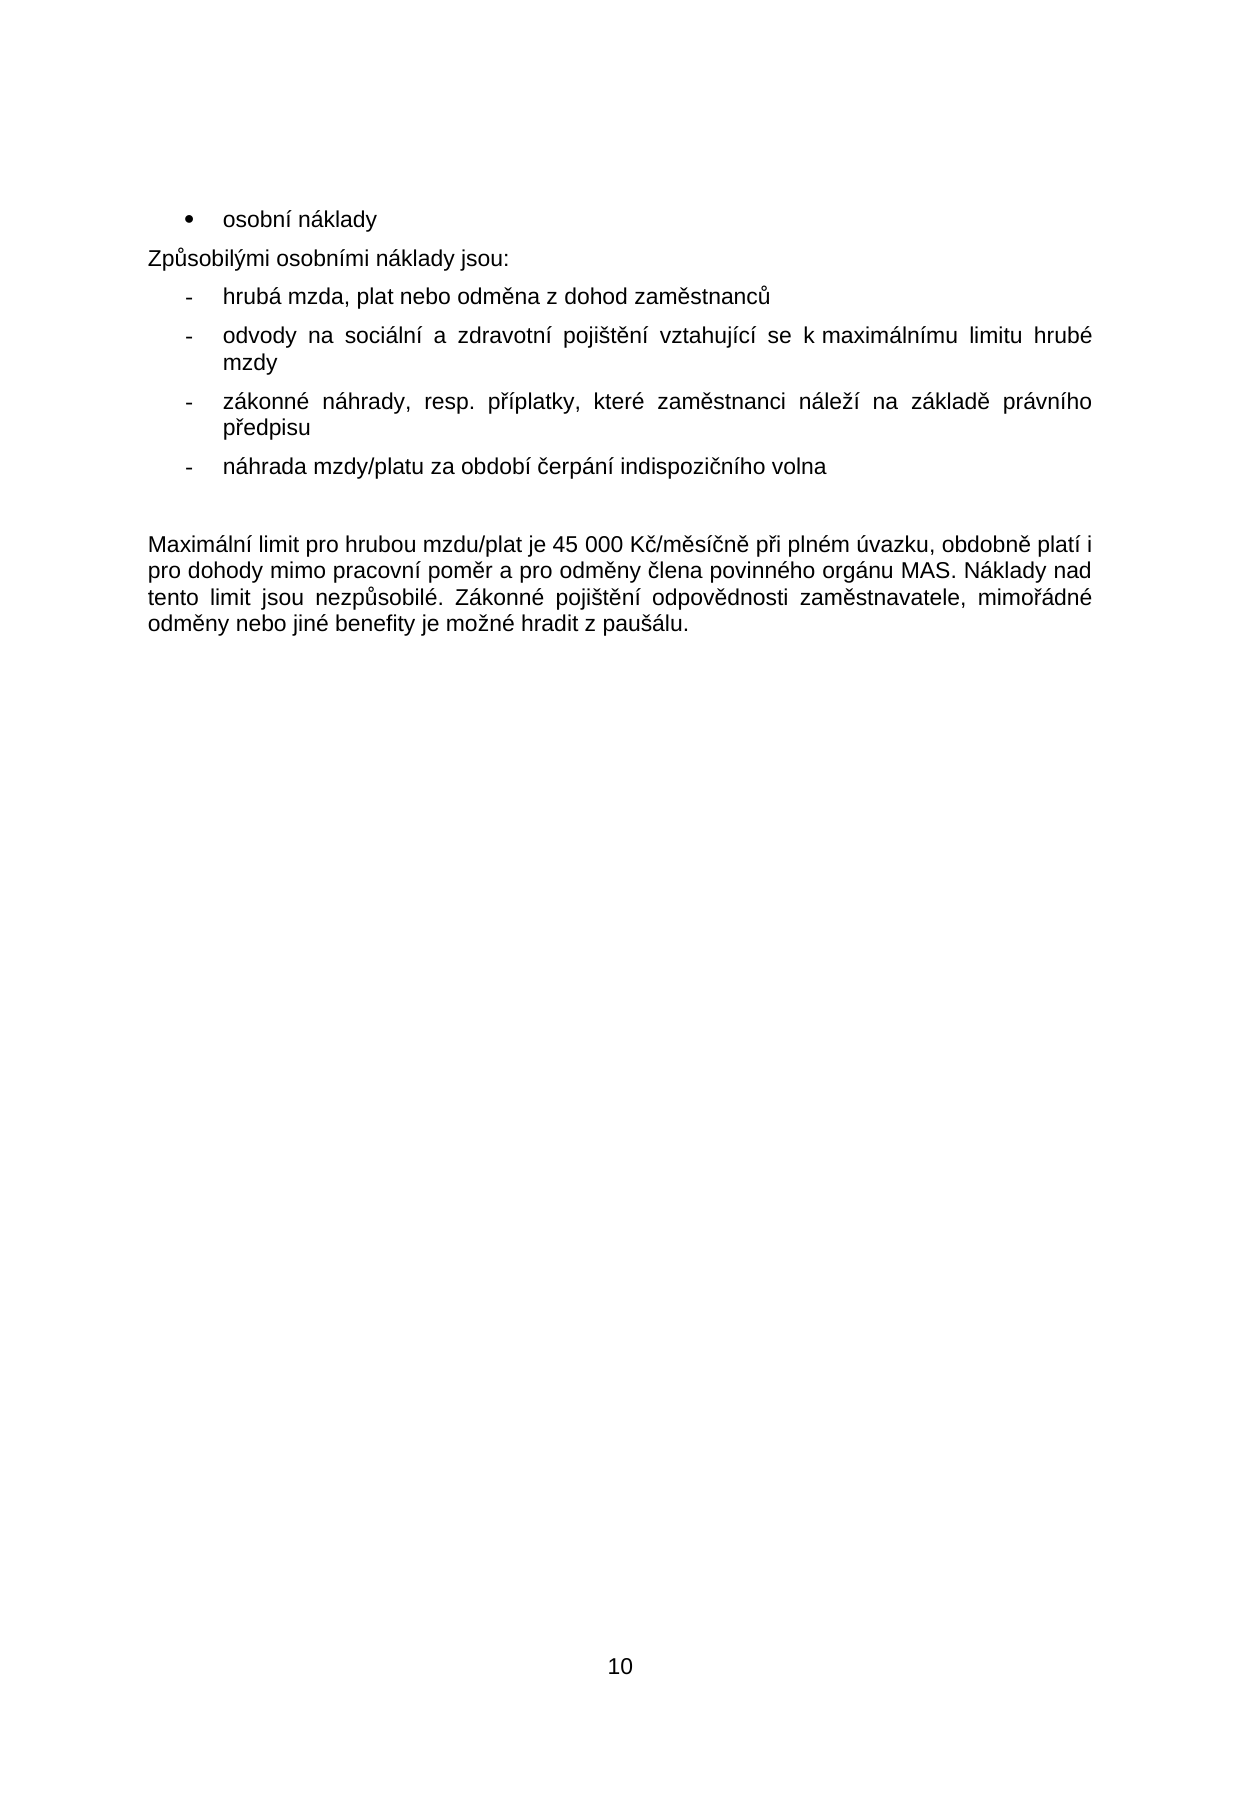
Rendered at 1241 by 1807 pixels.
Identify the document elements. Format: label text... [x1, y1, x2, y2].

list odvody na sociální a zdravotní pojištění vztahující se k maximálnímu limitu hrubé mzdy [185, 322, 1092, 375]
text Způsobilými osobními náklady jsou: [148, 244, 1092, 271]
list zákonné náhrady, resp. příplatky, které zaměstnanci náleží na základě právního předpisu [185, 388, 1092, 440]
text Maximální limit pro hrubou mzdu/plat je 45 000 Kč/měsíčně při plném úvazku, obdobně platí i pro dohody mimo pracovní poměr a pro odměny člena povinného orgánu MAS. Náklady nad tento limit jsou nezpůsobilé. Zákonné pojištění odpovědnosti zaměstnavatele, mimořádné odměny nebo jiné benefity je možné hradit z paušálu. [148, 531, 1092, 636]
list náhrada mzdy/platu za období čerpání indispozičního volna [185, 453, 1092, 479]
list hrubá mzda, plat nebo odměna z dohod zaměstnanců [185, 283, 1092, 310]
list osobní náklady [185, 206, 1092, 232]
